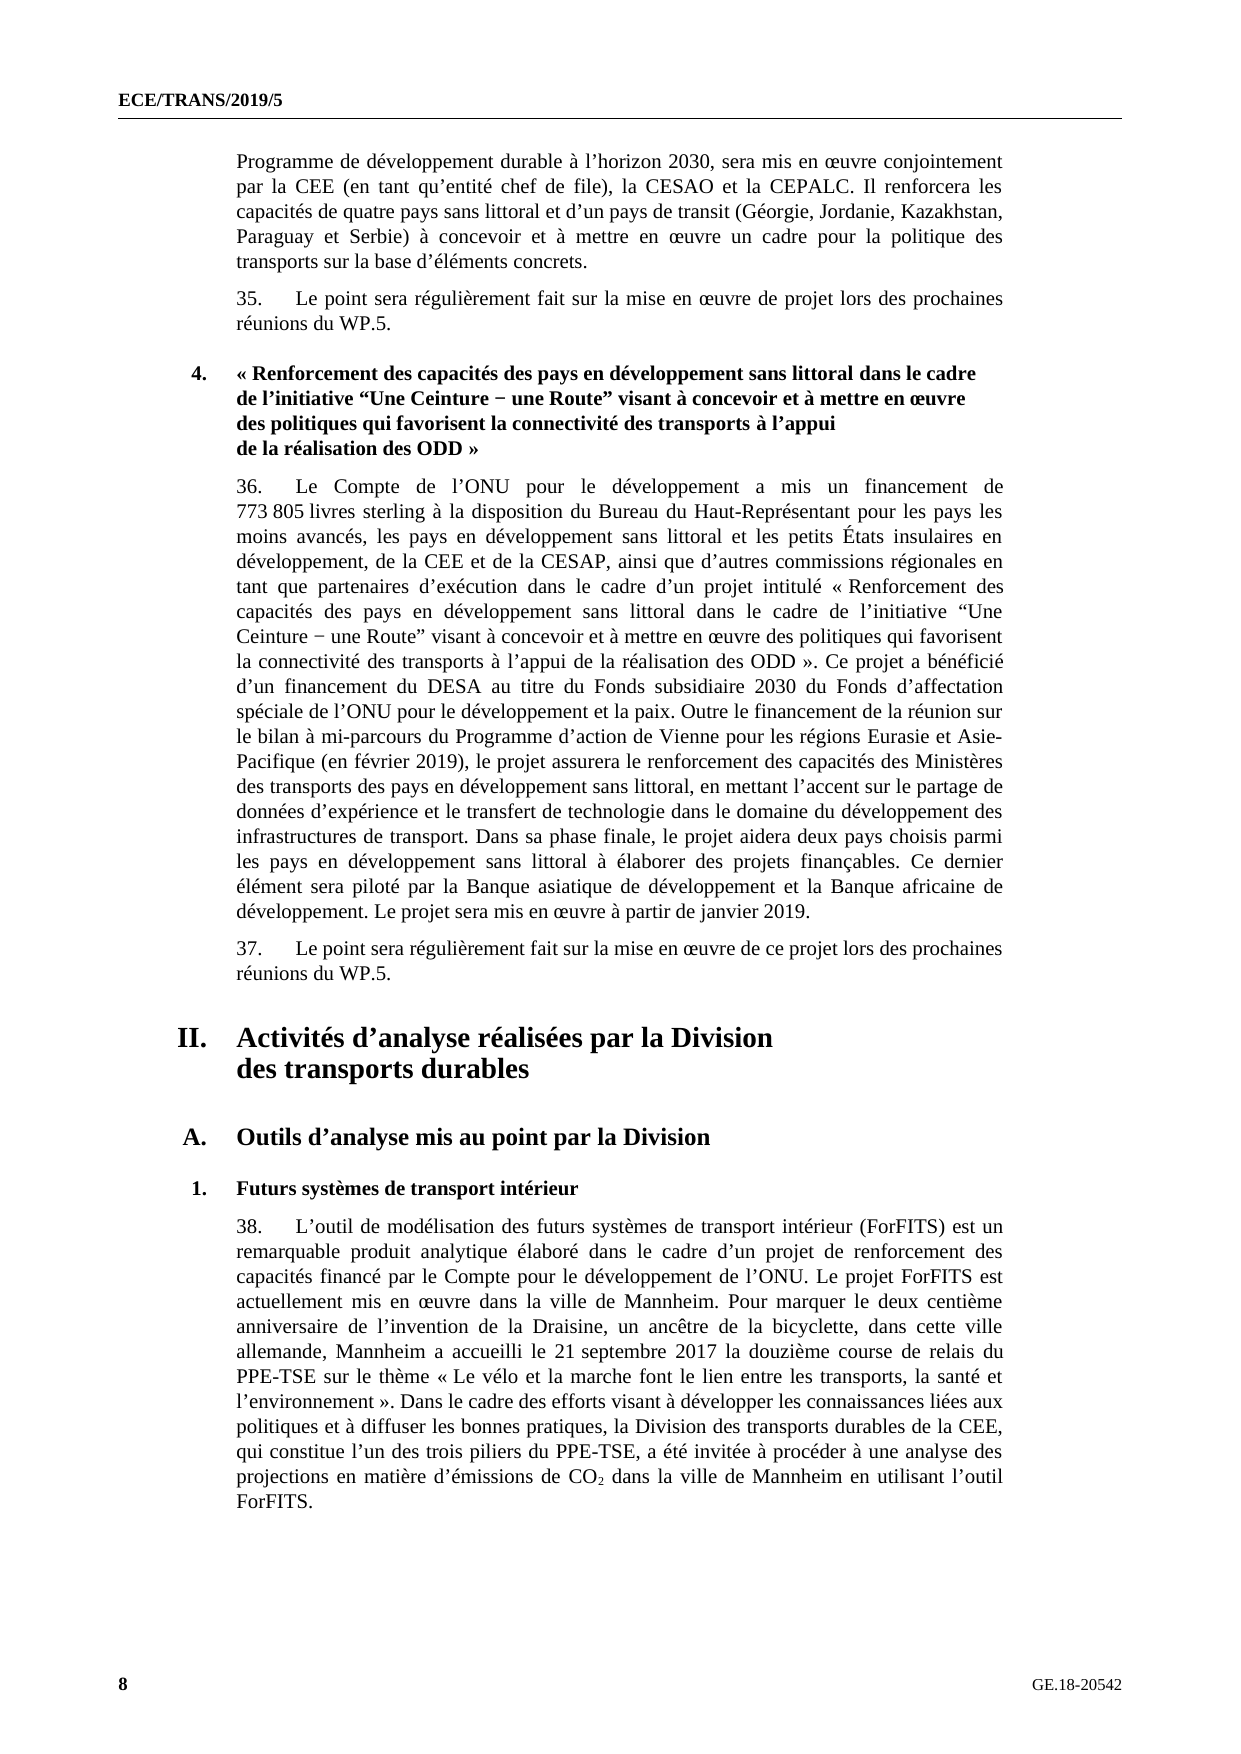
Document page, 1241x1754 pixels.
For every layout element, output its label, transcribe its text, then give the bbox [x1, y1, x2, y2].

text 38. L’outil de modélisation des futurs systèmes de transport intérieur (ForFITS) est un remarquable produit analytique élaboré dans le cadre d’un projet de renforcement des capacités financé par le Compte pour le développement de l’ONU. Le projet ForFITS est actuellement mis en œuvre dans la ville de Mannheim. Pour marquer le deux centième anniversaire de l’invention de la Draisine, un ancêtre de la bicyclette, dans cette ville allemande, Mannheim a accueilli le 21 septembre 2017 la douzième course de relais du PPE-TSE sur le thème « Le vélo et la marche font le lien entre les transports, la santé et l’environnement ». Dans le cadre des efforts visant à développer les connaissances liées aux politiques et à diffuser les bonnes pratiques, la Division des transports durables de la CEE, qui constitue l’un des trois piliers du PPE-TSE, a été invitée à procéder à une analyse des projections en matière d’émissions de CO2 dans la ville de Mannheim en utilisant l’outil ForFITS. [236, 1213, 1004, 1513]
text 1. Futurs systèmes de transport intérieur [118, 1176, 1004, 1201]
text 37. Le point sera régulièrement fait sur la mise en œuvre de ce projet lors des prochaines réunions du WP.5. [236, 935, 1004, 985]
text 35. Le point sera régulièrement fait sur la mise en œuvre de projet lors des prochaines réunions du WP.5. [236, 285, 1004, 335]
text A. Outils d’analyse mis au point par la Division [118, 1123, 1004, 1151]
text 36. Le Compte de l’ONU pour le développement a mis un financement de 773 805 livres sterling à la disposition du Bureau du Haut-Représentant pour les pays les moins avancés, les pays en développement sans littoral et les petits États insulaires en développement, de la CEE et de la CESAP, ainsi que d’autres commissions régionales en tant que partenaires d’exécution dans le cadre d’un projet intitulé « Renforcement des capacités des pays en développement sans littoral dans le cadre de l’initiative “Une Ceinture − une Route” visant à concevoir et à mettre en œuvre des politiques qui favorisent la connectivité des transports à l’appui de la réalisation des ODD ». Ce projet a bénéficié d’un financement du DESA au titre du Fonds subsidiaire 2030 du Fonds d’affectation spéciale de l’ONU pour le développement et la paix. Outre le financement de la réunion sur le bilan à mi-parcours du Programme d’action de Vienne pour les régions Eurasie et Asie-Pacifique (en février 2019), le projet assurera le renforcement des capacités des Ministères des transports des pays en développement sans littoral, en mettant l’accent sur le partage de données d’expérience et le transfert de technologie dans le domaine du développement des infrastructures de transport. Dans sa phase finale, le projet aidera deux pays choisis parmi les pays en développement sans littoral à élaborer des projets finançables. Ce dernier élément sera piloté par la Banque asiatique de développement et la Banque africaine de développement. Le projet sera mis en œuvre à partir de janvier 2019. [236, 473, 1004, 923]
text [236, 148, 1004, 273]
text II. Activités d’analyse réalisées par la Division des transports durables [118, 1023, 1004, 1085]
text 4. « Renforcement des capacités des pays en développement sans littoral dans le cadre de l’initiative “Une Ceinture − une Route” visant à concevoir et à mettre en œuvre des politiques qui favorisent la connectivité des transports à l’appui de la réalisation des ODD » [118, 360, 1004, 460]
